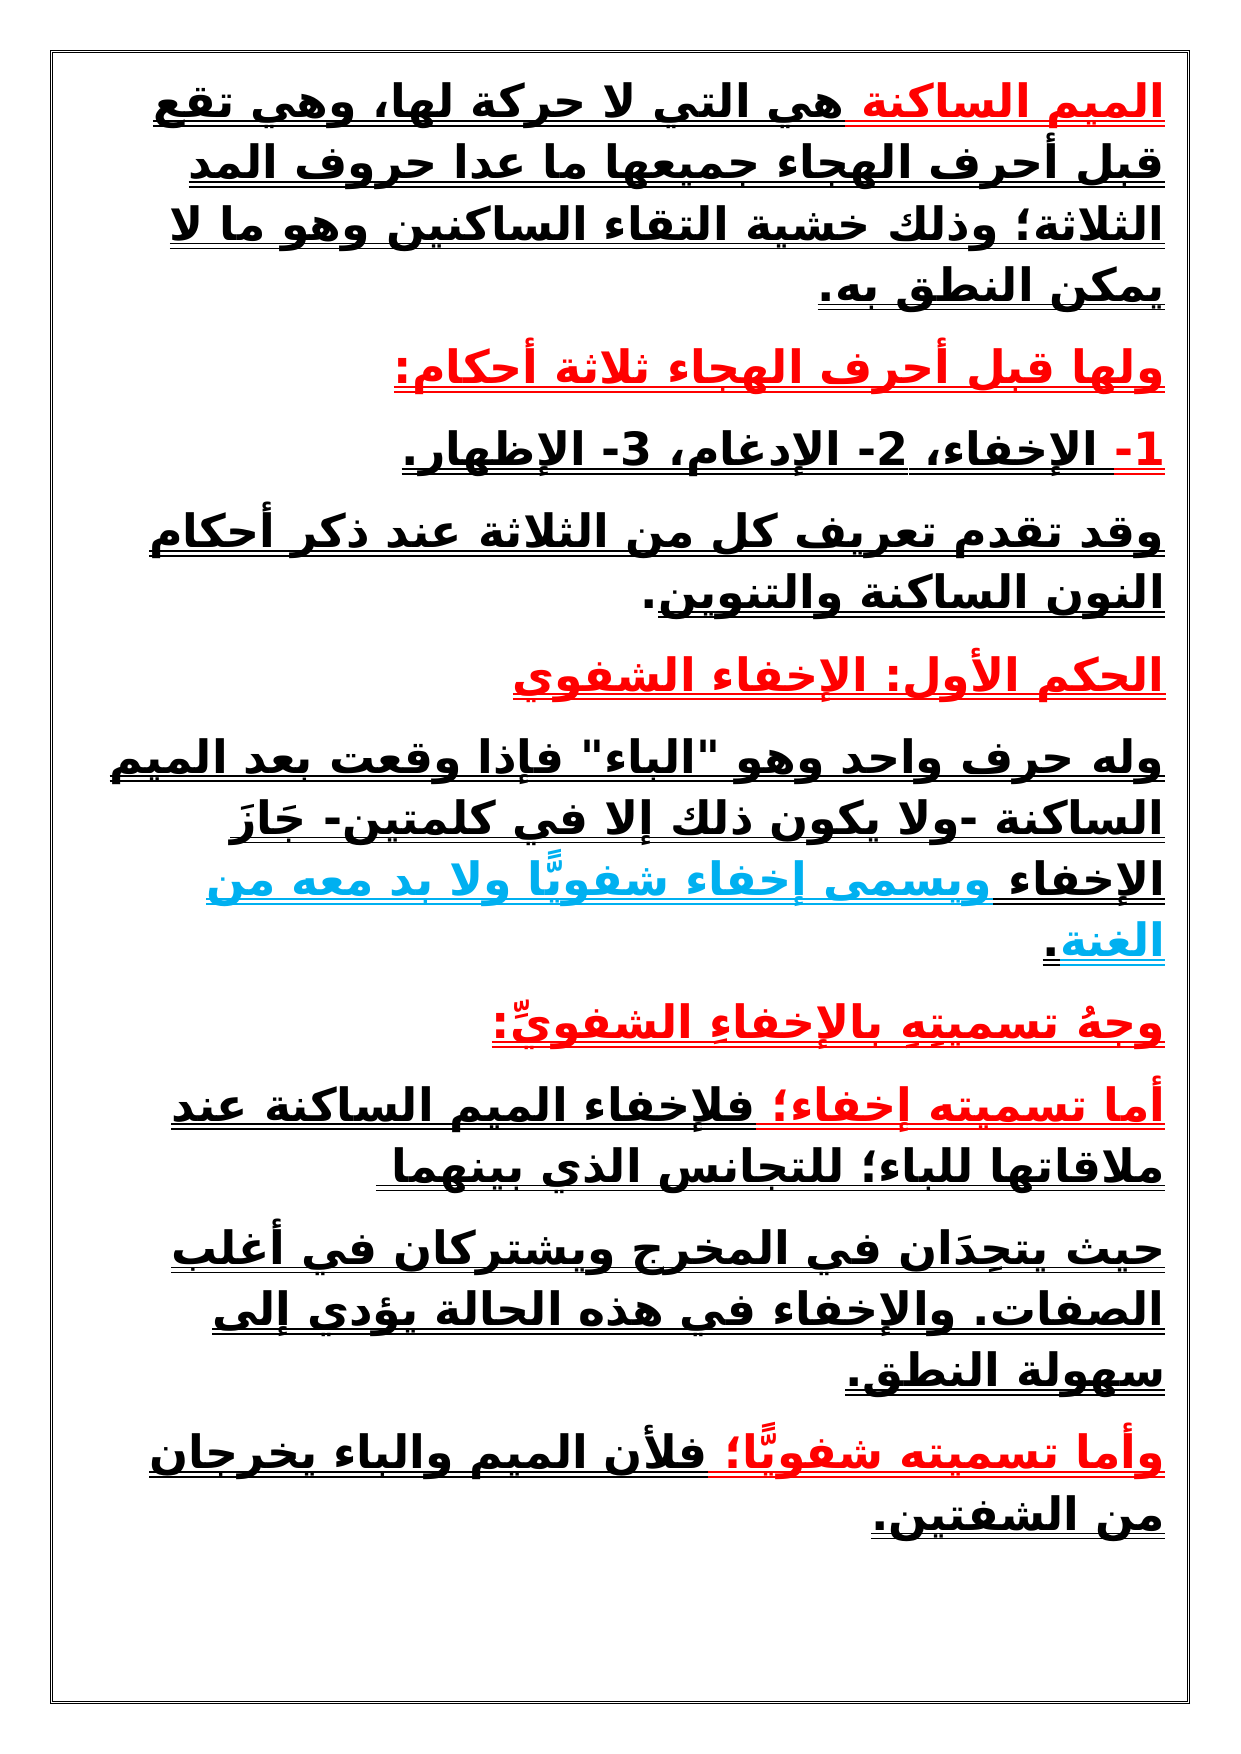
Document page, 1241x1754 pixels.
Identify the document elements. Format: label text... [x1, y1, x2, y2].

text الحكم الأول: الإخفاء الشفوي [75, 648, 1165, 702]
text الميم الساكنة هي التي لا حركة لها، وهي تقع قبل أحرف الهجاء جميعها ما عدا حروف المد الثلاثة؛ وذلك خشية التقاء الساكنين وهو ما لا يمكن النطق به. [75, 75, 1165, 312]
text حيث يتحِدَان في المخرج ويشتركان في أغلب الصفات. والإخفاء في هذه الحالة يؤدي إلى سهولة النطق. [75, 1222, 1165, 1397]
text وقد تقدم تعريف كل من الثلاثة عند ذكر أحكام النون الساكنة والتنوين. [75, 505, 1165, 619]
text وأما تسميته شفويًّا؛ فلأن الميم والباء يخرجان من الشفتين. [75, 1426, 1165, 1541]
text 1- الإخفاء، 2- الإدغام، 3- الإظهار. [75, 423, 1165, 476]
text وجهُ تسميتِهِ بالإخفاءِ الشفويِّ: [75, 996, 1165, 1049]
text ولها قبل أحرف الهجاء ثلاثة أحكام: [75, 341, 1165, 394]
text وله حرف واحد وهو "الباء" فإذا وقعت بعد الميم الساكنة -ولا يكون ذلك إلا في كلمتين- جَازَ الإخفاء ويسمى إخفاء شفويًّا ولا بد معه من الغنة. [75, 730, 1165, 967]
text أما تسميته إخفاء؛ فلإخفاء الميم الساكنة عند ملاقاتها للباء؛ للتجانس الذي بينهما [75, 1078, 1165, 1193]
